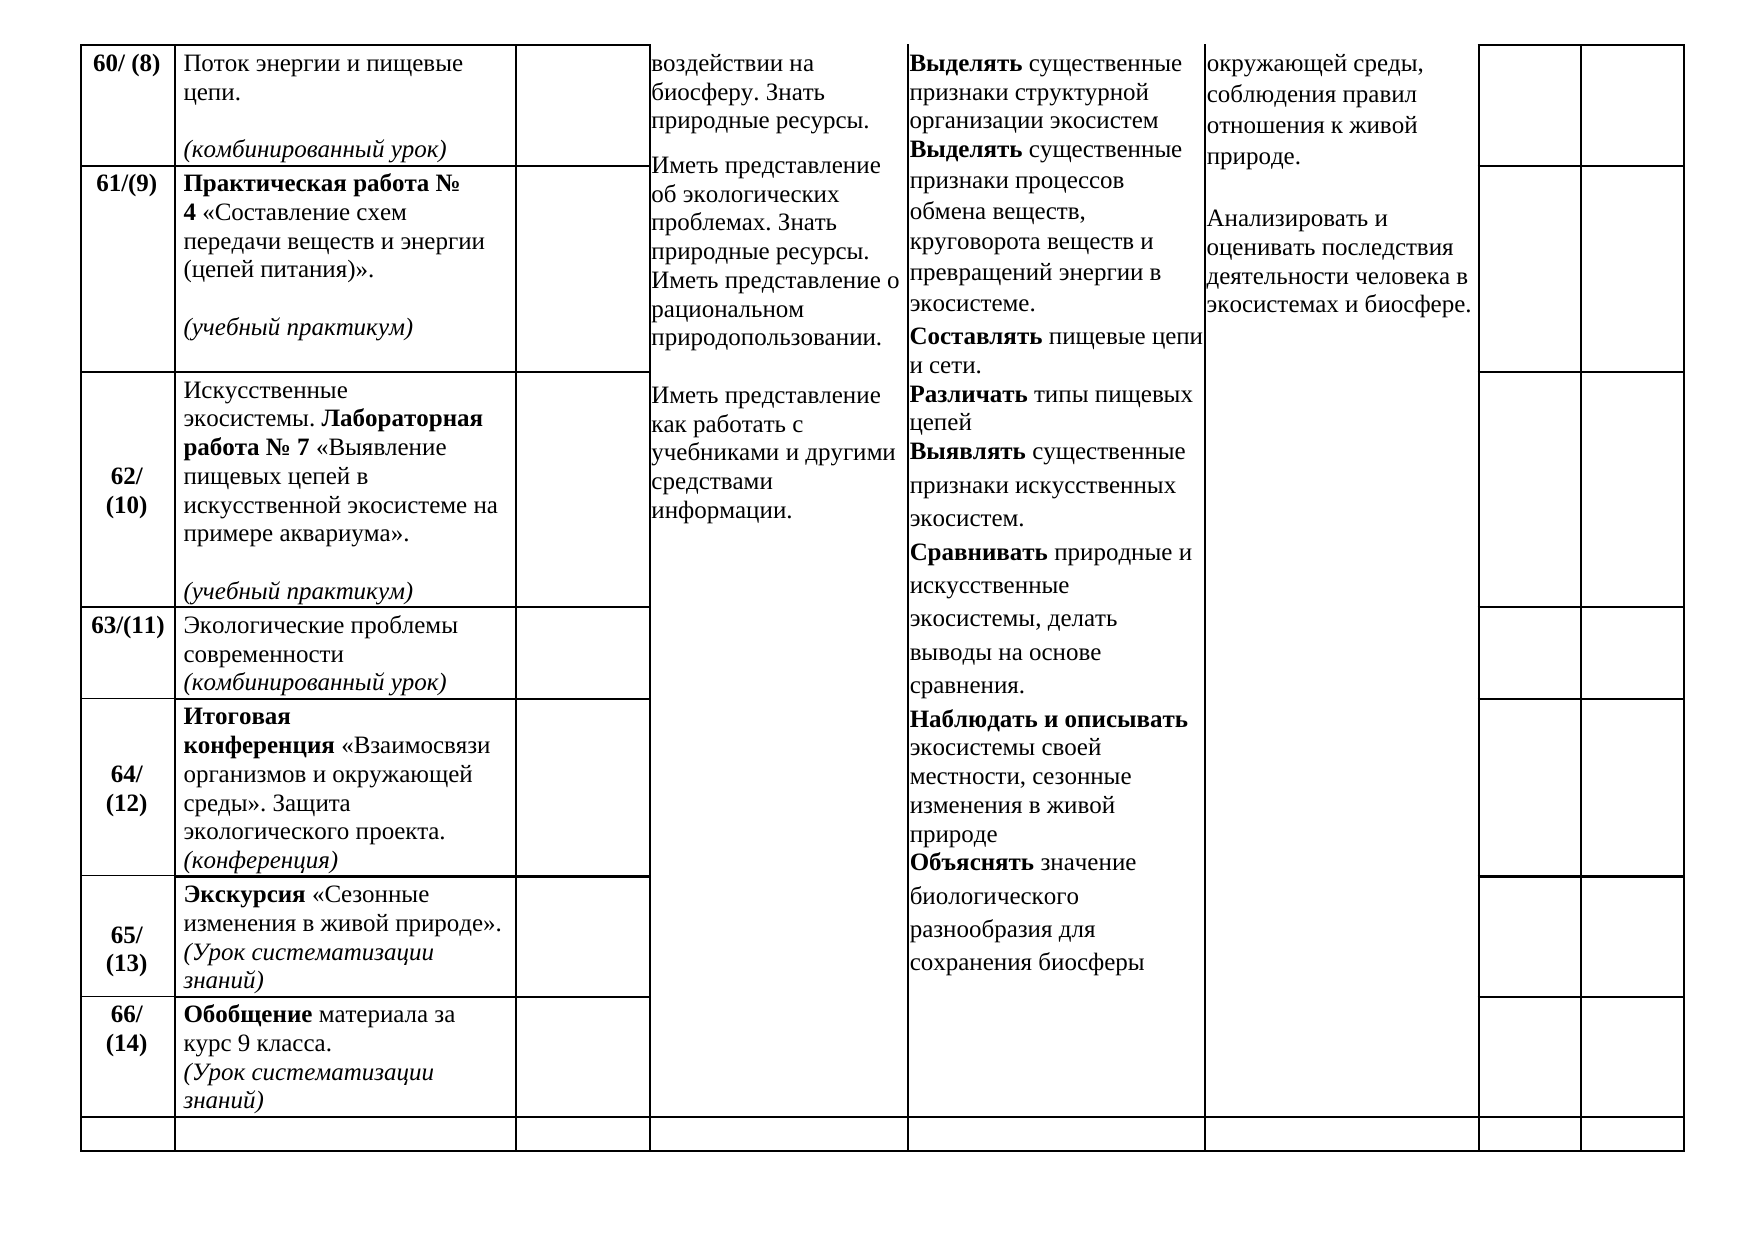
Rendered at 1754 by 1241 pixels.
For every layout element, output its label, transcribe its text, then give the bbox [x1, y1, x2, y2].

table_cell [1480, 373, 1580, 606]
table_cell [82, 1118, 174, 1150]
table_cell [176, 1118, 515, 1150]
table_cell [1582, 167, 1683, 371]
table_cell [1582, 998, 1683, 1116]
table_cell 65/(13) [82, 876, 174, 996]
table_cell [1582, 878, 1683, 996]
table_cell [517, 878, 649, 996]
table_cell [517, 608, 649, 698]
table_cell 66/(14) [82, 997, 174, 1116]
table_cell 62/ (10) [82, 373, 174, 606]
table_cell [517, 1118, 649, 1150]
table_cell Практическая работа № 4 «Составление схем передачи веществ и энергии (цепей питания)». (учебный практикум) [176, 167, 515, 371]
table_cell [1582, 373, 1683, 606]
table_cell [651, 1118, 907, 1150]
table_cell [517, 46, 649, 164]
table_cell [1480, 878, 1580, 996]
table_cell [1582, 608, 1683, 698]
table_cell [909, 1118, 1204, 1150]
table_cell [1480, 998, 1580, 1116]
table_cell [517, 373, 649, 606]
table_cell 64/ (12) [82, 699, 174, 875]
table_cell [1480, 700, 1580, 875]
table_cell [517, 700, 649, 875]
table_cell [517, 167, 649, 371]
table_cell Экскурсия «Сезонные изменения в живой природе». (Урок систематизации знаний) [176, 878, 515, 996]
table_cell [1480, 167, 1580, 371]
table_cell 61/(9) [82, 167, 174, 371]
table_cell 60/ (8) [82, 46, 174, 164]
table_cell [1480, 608, 1580, 698]
table_cell Поток энергии и пищевые цепи. (комбинированный урок) [176, 46, 515, 164]
table_cell [1206, 1118, 1478, 1150]
table_cell [517, 998, 649, 1116]
table_cell Экологические проблемы современности (комбинированный урок) [176, 608, 515, 698]
table_cell 63/(11) [82, 608, 174, 698]
table_cell [1480, 1118, 1580, 1150]
table_cell Обобщение материала за курс 9 класса. (Урок систематизации знаний) [176, 998, 515, 1116]
table_cell Искусственные экосистемы. Лабораторная работа № 7 «Выявление пищевых цепей в искусственной экосистеме на примере аквариума». (учебный практикум) [176, 373, 515, 606]
table_cell [1480, 46, 1580, 164]
table_cell Итоговая конференция «Взаимосвязи организмов и окружающей среды». Защита экологического проекта. (конференция) [176, 700, 515, 875]
table_cell [1582, 700, 1683, 875]
table_cell [1582, 46, 1683, 164]
table_cell [1582, 1118, 1683, 1150]
